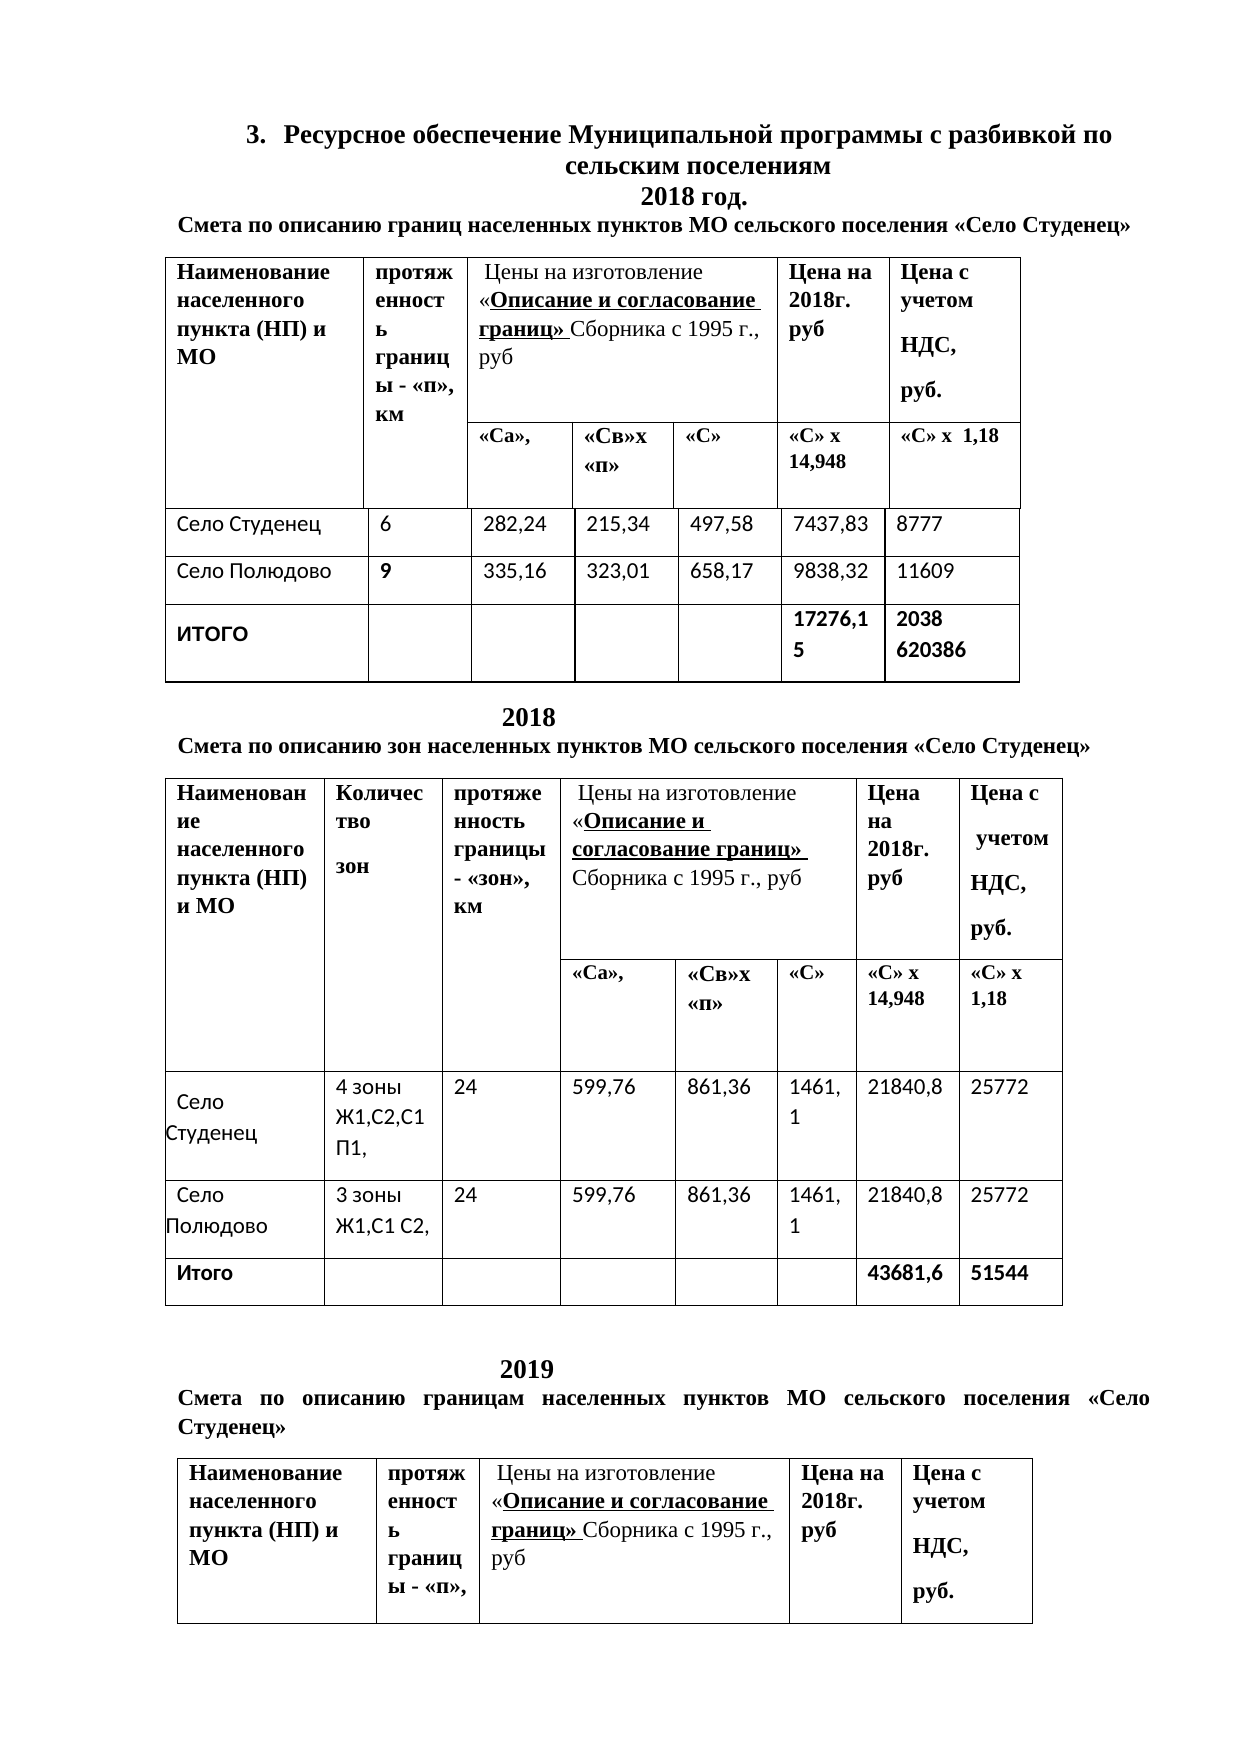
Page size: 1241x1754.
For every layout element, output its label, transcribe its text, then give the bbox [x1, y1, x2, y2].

table_cell 21840,8 [857, 1072, 959, 1179]
table_cell 25772 [960, 1072, 1062, 1179]
text 2018 [177, 257, 1152, 732]
table_cell 658,17 [679, 557, 781, 603]
table_cell [676, 1259, 777, 1305]
table_cell «Св»х «п» [573, 423, 673, 508]
table_cell [443, 1259, 560, 1305]
table_header Цена на 2018г. руб [778, 258, 889, 422]
table_header Цена на 2018г. руб [790, 1459, 901, 1623]
table_header Наименование населенного пункта (НП) и МО [166, 779, 324, 1071]
table_cell 17276,15 [782, 605, 884, 681]
table_cell [576, 605, 678, 681]
table_cell 282,24 [472, 509, 574, 556]
table_cell [778, 1259, 856, 1305]
table_cell «Са», [561, 960, 675, 1071]
table_header протяженность границы - «зон», км [443, 779, 560, 1071]
text Смета по описанию границам населенных пунктов МО сельского поселения «Село Студенец» [177, 1384, 1152, 1439]
table_cell 861,36 [676, 1072, 777, 1179]
table_cell 20386 [886, 605, 1019, 681]
table_cell 43681,6 [857, 1259, 959, 1305]
table_cell 4 зоны Ж1,С2,С1 П1, [325, 1072, 442, 1179]
table_cell «С» [674, 423, 777, 508]
table_cell 1461,1 [778, 1072, 856, 1179]
table_cell [472, 605, 574, 681]
table_cell [325, 1259, 442, 1305]
table_header Наименование населенного пункта (НП) и МО [178, 1459, 376, 1623]
table_cell Село Студенец [166, 509, 368, 556]
table_cell 7437,83 [782, 509, 884, 556]
text Смета по описанию зон населенных пунктов МО сельского поселения «Село Студенец» [177, 732, 1152, 759]
table_header Количество зон [325, 779, 442, 1071]
table_cell ИТОГО [166, 605, 368, 681]
table_cell «С» х 1,18 [960, 960, 1062, 1071]
table_header протяженность границы - «п», км [377, 1459, 479, 1623]
table_cell 599,76 [561, 1181, 675, 1257]
table_cell 25772 [960, 1181, 1062, 1257]
table_cell Село Полюдово [166, 557, 368, 603]
table_cell 51544 [960, 1259, 1062, 1305]
table_header Цены на изготовление «Описание и согласование границ» Сборника с 1995 г., руб [468, 258, 777, 422]
table_cell Село Студенец [166, 1072, 324, 1179]
table_cell 861,36 [676, 1181, 777, 1257]
table_cell 21840,8 [857, 1181, 959, 1257]
table_header протяженность границы - «п», км [364, 258, 467, 508]
table_cell Итого [166, 1259, 324, 1305]
table_header Цена с учетом НДС, руб. [960, 779, 1062, 959]
table_cell «С» [778, 960, 856, 1071]
table_cell 599,76 [561, 1072, 675, 1179]
table_cell «С» х 1,18 [890, 423, 1020, 508]
list Ресурсное обеспечение Муниципальной программы с разбивкой по сельским поселениям [207, 118, 1152, 180]
table_cell 6 [369, 509, 471, 556]
table_cell [561, 1259, 675, 1305]
table_cell [369, 605, 471, 681]
table_cell «С» х 14,948 [778, 423, 889, 508]
table_cell 215,34 [576, 509, 678, 556]
table_header Цены на изготовление «Описание и согласование границ» Сборника с ., руб [561, 779, 856, 959]
table_header Цена с учетом НДС, руб. [902, 1459, 1032, 1623]
table_cell 335,16 [472, 557, 574, 603]
table_cell «С» х 14,948 [857, 960, 959, 1071]
table_cell «Са», [468, 423, 572, 508]
table_cell 8777 [886, 509, 1019, 556]
text Смета по описанию границ населенных пунктов МО сельского поселения «Село Студенец» [177, 212, 1152, 238]
table_cell 323,01 [576, 557, 678, 603]
table_cell 3 зоны Ж1,С1 С2, [325, 1181, 442, 1257]
table_cell 497,58 [679, 509, 781, 556]
text 2019 [177, 1353, 1152, 1384]
table_cell «Св»х «п» [676, 960, 777, 1071]
table_cell Село Полюдово [166, 1181, 324, 1257]
text 2018 год. [177, 180, 1152, 212]
table_header Наименование населенного пункта (НП) и МО [166, 258, 363, 508]
table_cell 24 [443, 1072, 560, 1179]
table_header Цена с учетом НДС, руб. [890, 258, 1020, 422]
table_cell 9 [369, 557, 471, 603]
table_cell 11609 [886, 557, 1019, 603]
table_header Цена на 2018г. руб [857, 779, 959, 959]
table_cell 1461,1 [778, 1181, 856, 1257]
table_cell 9838,32 [782, 557, 884, 603]
table_cell 24 [443, 1181, 560, 1257]
table_cell [679, 605, 781, 681]
table_header Цены на изготовление «Описание и согласование границ» Сборника с ., руб [480, 1459, 789, 1623]
